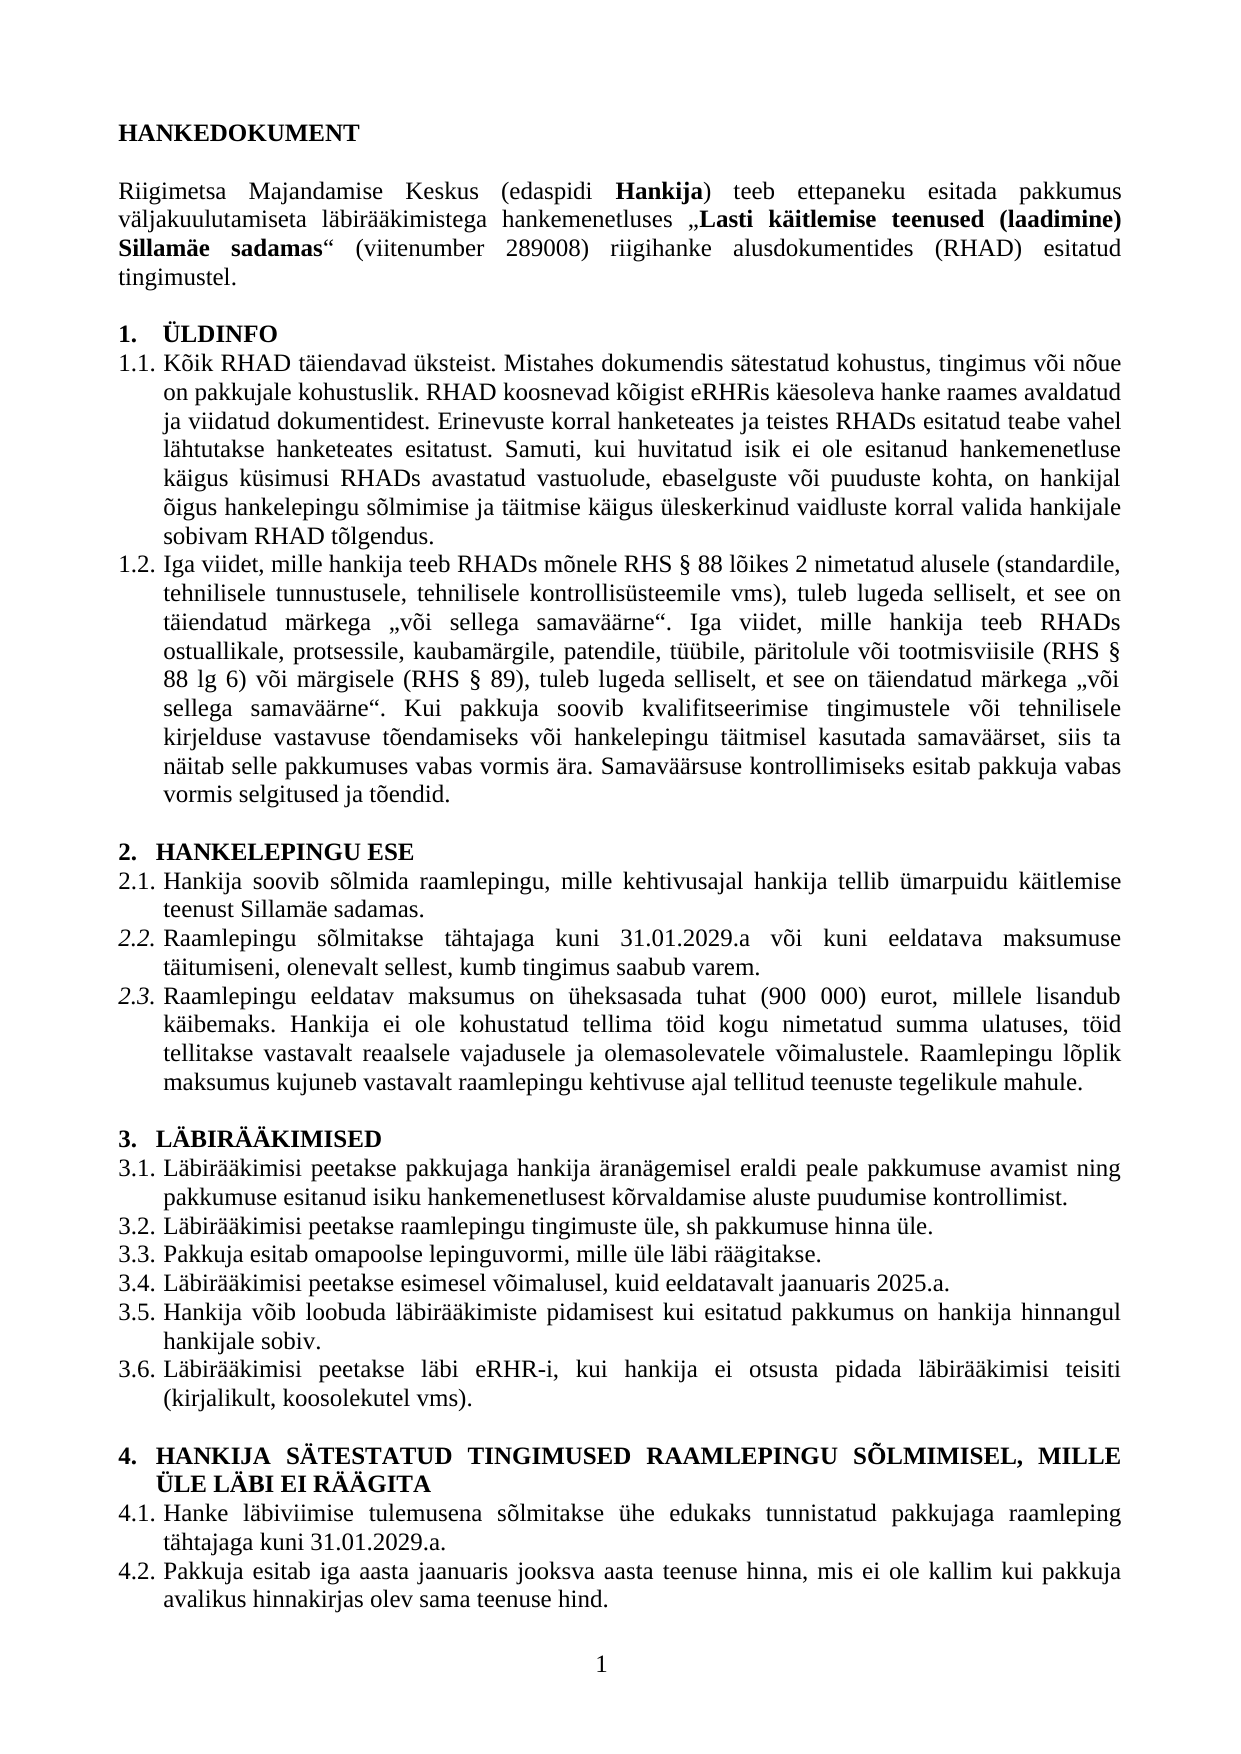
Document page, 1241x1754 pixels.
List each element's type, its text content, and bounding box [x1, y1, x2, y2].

text Iga viidet, mille hankija teeb RHADs mõnele RHS § 88 lõikes 2 nimetatud alusele (standardile, tehnilisele tunnustusele, tehnilisele kontrollisüsteemile vms), tuleb lugeda selliselt, et see on täiendatud märkega „või sellega samaväärne“. Iga viidet, mille hankija teeb RHADs ostuallikale, protsessile, kaubamärgile, patendile, tüübile, päritolule või tootmisviisile (RHS § 88 lg 6) või märgisele (RHS § 89), tuleb lugeda selliselt, et see on täiendatud märkega „või sellega samaväärne“. Kui pakkuja soovib kvalifitseerimise tingimustele või tehnilisele kirjelduse vastavuse tõendamiseks või hankelepingu täitmisel kasutada samaväärset, siis ta näitab selle pakkumuses vabas vormis ära. Samaväärsuse kontrollimiseks esitab pakkuja vabas vormis selgitused ja tõendid. [118, 549, 1122, 808]
text Hankija soovib sõlmida raamlepingu, mille kehtivusajal hankija tellib ümarpuidu käitlemise teenust Sillamäe sadamas. [118, 866, 1122, 923]
list HANKIJA SÄTESTATUD TINGIMUSED RAAMLEPINGU SÕLMIMISEL, MILLE ÜLE LÄBI EI RÄÄGITA [118, 1441, 1122, 1498]
text Pakkuja esitab omapoolse lepinguvormi, mille üle läbi räägitakse. [118, 1239, 1122, 1268]
text Raamlepingu eeldatav maksumus on üheksasada tuhat (900 000) eurot, millele lisandub käibemaks. Hankija ei ole kohustatud tellima töid kogu nimetatud summa ulatuses, töid tellitakse vastavalt reaalsele vajadusele ja olemasolevatele võimalustele. Raamlepingu lõplik maksumus kujuneb vastavalt raamlepingu kehtivuse ajal tellitud teenuste tegelikule mahule. [118, 981, 1122, 1096]
list ÜLDINFO [118, 319, 1122, 348]
text Raamlepingu sõlmitakse tähtajaga kuni 31.01.2029.a või kuni eeldatava maksumuse täitumiseni, olenevalt sellest, kumb tingimus saabub varem. [118, 923, 1122, 981]
list HANKELEPINGU ESE [118, 837, 1122, 866]
text Läbirääkimisi peetakse raamlepingu tingimuste üle, sh pakkumuse hinna üle. [118, 1211, 1122, 1239]
text Läbirääkimisi peetakse esimesel võimalusel, kuid eeldatavalt jaanuaris 2025.a. [118, 1268, 1122, 1297]
text Läbirääkimisi peetakse pakkujaga hankija äranägemisel eraldi peale pakkumuse avamist ning pakkumuse esitanud isiku hankemenetlusest kõrvaldamise aluste puudumise kontrollimist. [118, 1153, 1122, 1211]
list Riigimetsa Majandamise Keskus (edaspidi Hankija) teeb ettepaneku esitada pakkumus väljakuulutamiseta läbirääkimistega hankemenetluses „Lasti käitlemise teenused (laadimine) Sillamäe sadamas“ (viitenumber 289008) riigihanke alusdokumentides (RHAD) esitatud tingimustel. [118, 176, 1122, 291]
text Pakkuja esitab iga aasta jaanuaris jooksva aasta teenuse hinna, mis ei ole kallim kui pakkuja avalikus hinnakirjas olev sama teenuse hind. [118, 1556, 1122, 1613]
text Hanke läbiviimise tulemusena sõlmitakse ühe edukaks tunnistatud pakkujaga raamleping tähtajaga kuni 31.01.2029.a. [118, 1498, 1122, 1556]
list HANKEDOKUMENT [118, 118, 1122, 147]
text Hankija võib loobuda läbirääkimiste pidamisest kui esitatud pakkumus on hankija hinnangul hankijale sobiv. [118, 1297, 1122, 1354]
text Kõik RHAD täiendavad üksteist. Mistahes dokumendis sätestatud kohustus, tingimus või nõue on pakkujale kohustuslik. RHAD koosnevad kõigist eRHRis käesoleva hanke raames avaldatud ja viidatud dokumentidest. Erinevuste korral hanketeates ja teistes RHADs esitatud teabe vahel lähtutakse hanketeates esitatust. Samuti, kui huvitatud isik ei ole esitanud hankemenetluse käigus küsimusi RHADs avastatud vastuolude, ebaselguste või puuduste kohta, on hankijal õigus hankelepingu sõlmimise ja täitmise käigus üleskerkinud vaidluste korral valida hankijale sobivam RHAD tõlgendus. [118, 348, 1122, 549]
text Läbirääkimisi peetakse läbi eRHR-i, kui hankija ei otsusta pidada läbirääkimisi teisiti (kirjalikult, koosolekutel vms). [118, 1354, 1122, 1412]
list LÄBIRÄÄKIMISED [118, 1124, 1122, 1153]
